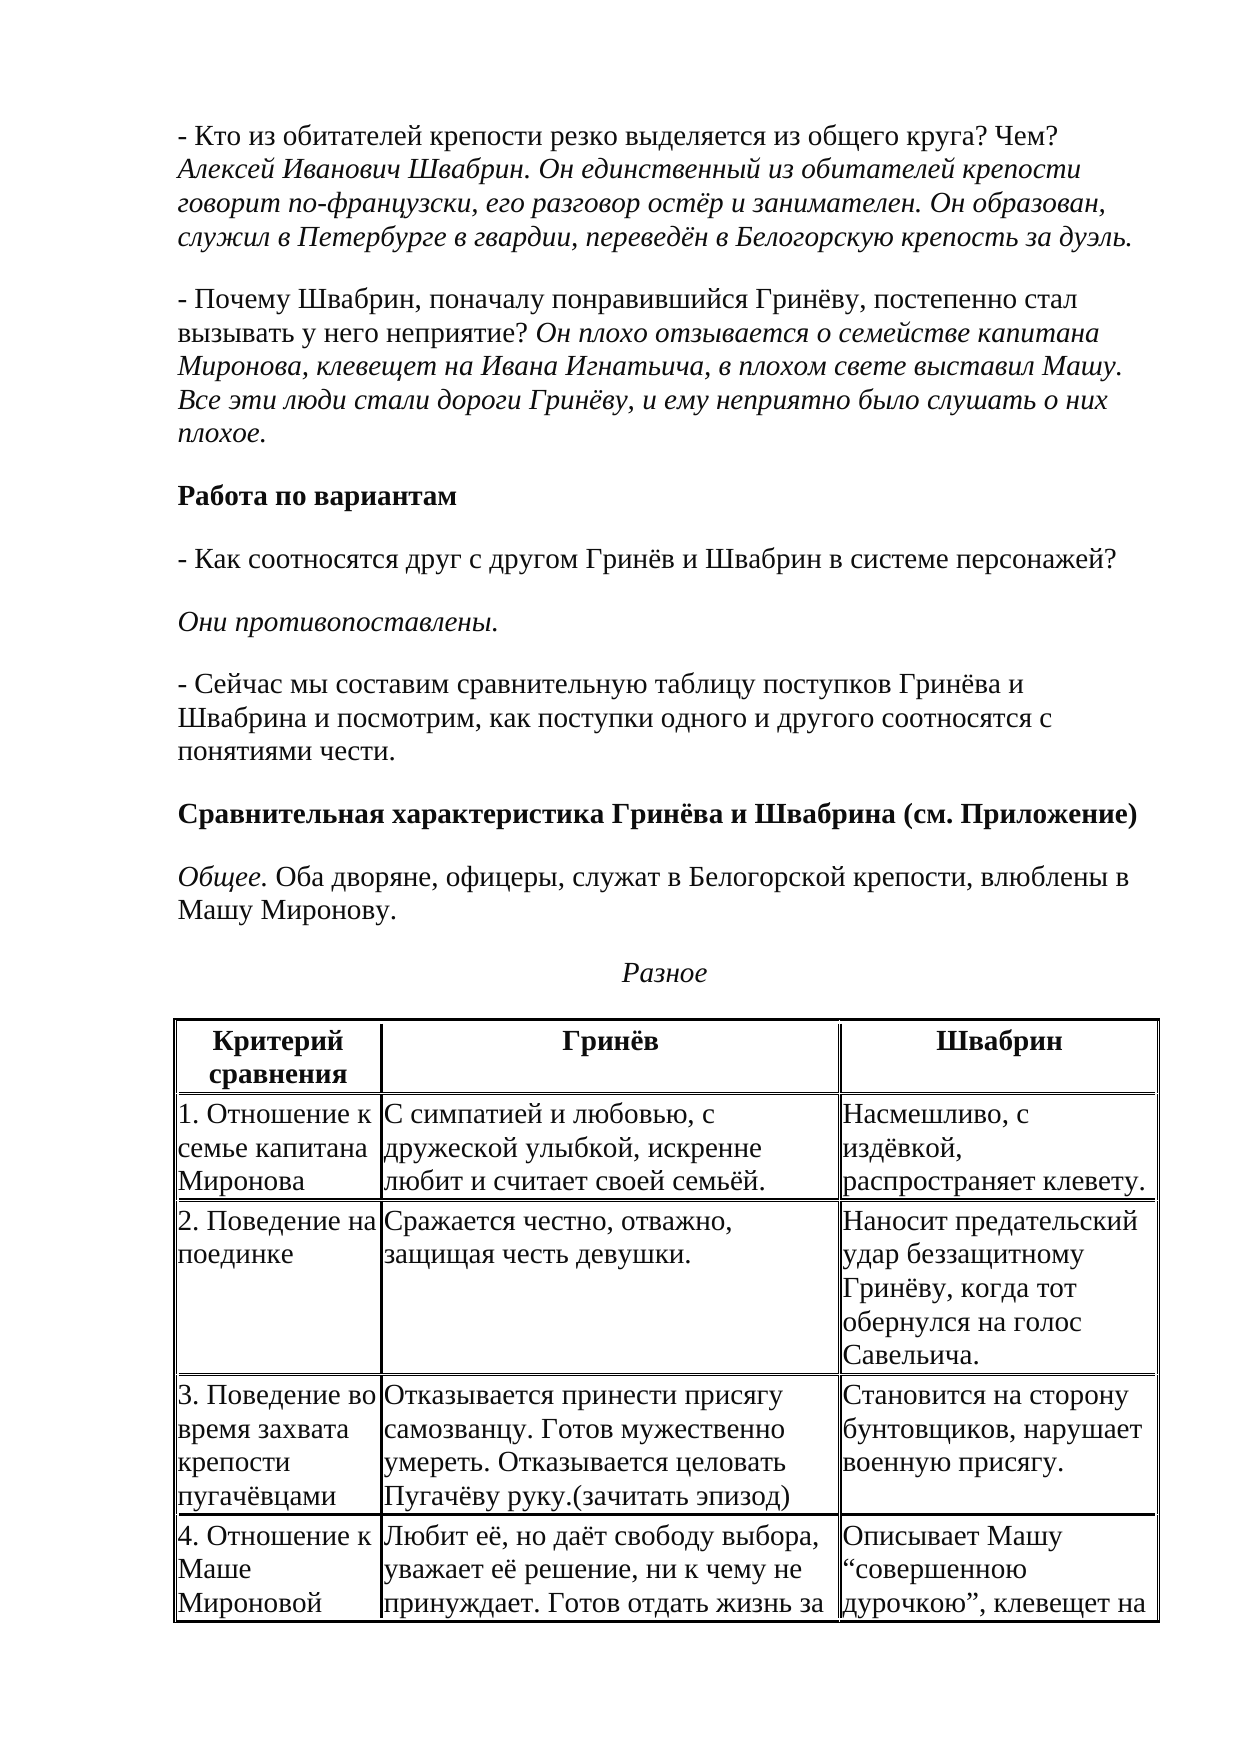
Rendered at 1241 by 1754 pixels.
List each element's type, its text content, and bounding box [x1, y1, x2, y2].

text - Кто из обитателей крепости резко выделяется из общего круга? Чем? Алексей Иванович Швабрин. Он единственный из обитателей крепости говорит по-французски, его разговор остёр и занимателен. Он образован, служил в Петербурге в гвардии, переведён в Белогорскую крепость за дуэль. [177, 181, 1152, 315]
table_cell Отказывается принести присягу самозванцу. Готов мужественно умереть. Отказывается целовать Пугачёву руку.(зачитать эпизод) [383, 1439, 838, 1576]
text Сравнительная характеристика Гринёва и Швабрина (cм. Приложение) [177, 859, 1152, 892]
table_header Критерий сравнения [177, 1084, 381, 1154]
text 4. Сравнительная характеристика героев. [177, 118, 1152, 152]
table_cell Сражается честно, отважно, защищая честь девушки. [383, 1264, 838, 1435]
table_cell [175, 1576, 381, 1616]
table_cell 3. Поведение во время захвата крепости пугачёвцами [177, 1435, 380, 1576]
table_cell 1. Отношение к семье капитана Миронова [177, 1154, 380, 1261]
text Разное [177, 1018, 1152, 1051]
table_cell Наносит предательский удар беззащитному Гринёву, когда тот обернулся на голос Савельича. [842, 1261, 1157, 1435]
text - Как соотносятся друг с другом Гринёв и Швабрин в системе персонажей? [177, 604, 1152, 637]
table_cell Становится на сторону бунтовщиков, нарушает военную присягу. [842, 1435, 1157, 1576]
text Они противопоставлены. [177, 666, 1152, 700]
table_cell 2. Поведение на поединке [177, 1261, 380, 1435]
text - Почему Швабрин, поначалу понравившийся Гринёву, постепенно стал вызывать у него неприятие? Он плохо отзывается о семействе капитана Миронова, клевещет на Ивана Игнатьича, в плохом свете выставил Машу. Все эти люди стали дороги Гринёву, и ему неприятно было слушать о них плохое. [177, 344, 1152, 512]
table_header Гринёв [381, 1082, 840, 1154]
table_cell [840, 1576, 1158, 1616]
table_cell Насмешливо, с издёвкой, распространяет клевету. [842, 1154, 1157, 1261]
text - Сейчас мы составим сравнительную таблицу поступков Гринёва и Швабрина и посмотрим, как поступки одного и другого соотносятся с понятиями чести. [177, 729, 1152, 830]
text Общее. Оба дворяне, офицеры, служат в Белогорской крепости, влюблены в Машу Миронову. [177, 922, 1152, 989]
text Работа по вариантам [177, 541, 1152, 574]
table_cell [381, 1576, 840, 1616]
table_cell С симпатией и любовью, с дружеской улыбкой, искренне любит и считает своей семьёй. [383, 1158, 838, 1261]
table_header Швабрин [840, 1084, 1157, 1154]
